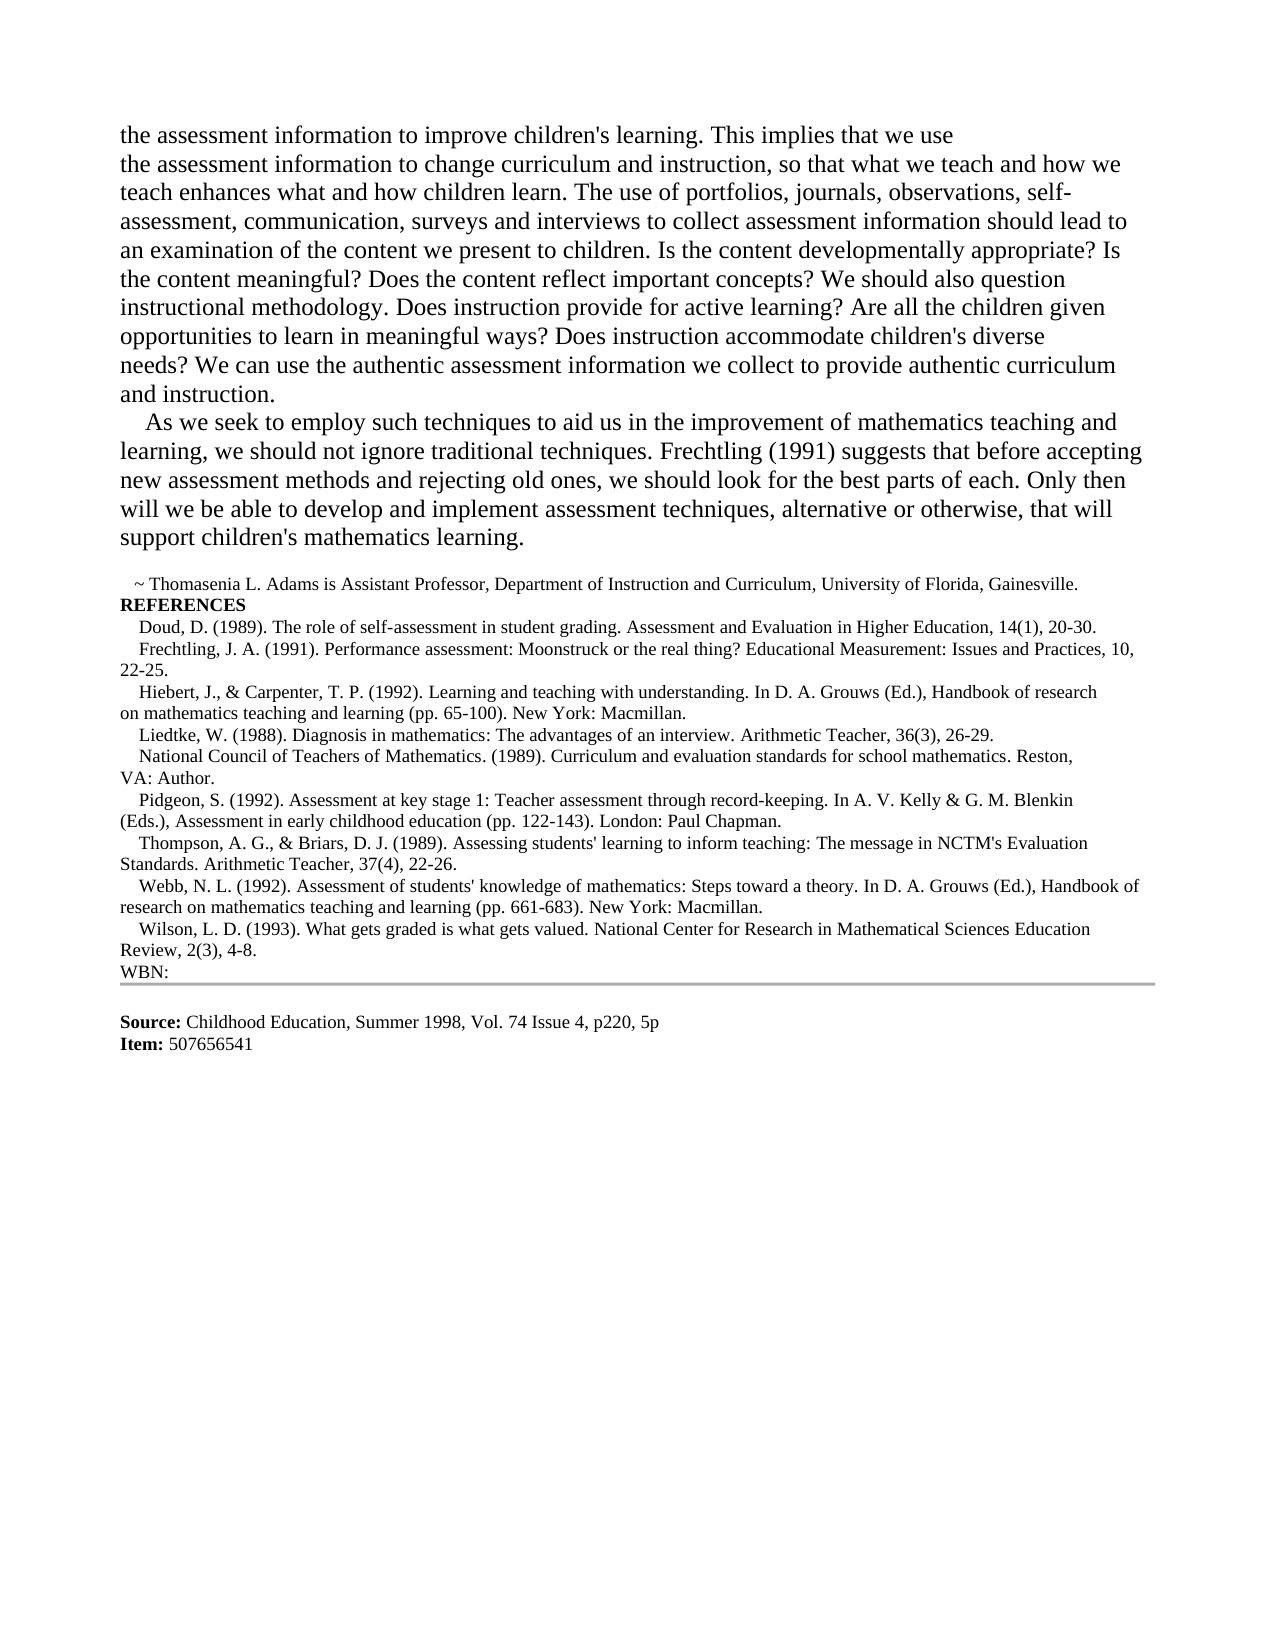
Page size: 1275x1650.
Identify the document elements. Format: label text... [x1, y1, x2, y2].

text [120, 120, 1155, 594]
text WBN: [120, 961, 1155, 982]
text REFERENCES Doud, D. (1989). The role of self-assessment in student grading. Assessment and Evaluation in Higher Education, 14(1), 20-30. Frechtling, J. A. (1991). Performance assessment: Moonstruck or the real thing? Educational Measurement: Issues and Practices, 10, 22-25. Hiebert, J., & Carpenter, T. P. (1992). Learning and teaching with understanding. In D. A. Grouws (Ed.), Handbook of research on mathematics teaching and learning (pp. 65-100). New York: Macmillan. Liedtke, W. (1988). Diagnosis in mathematics: The advantages of an interview. Arithmetic Teacher, 36(3), 26-29. National Council of Teachers of Mathematics. (1989). Curriculum and evaluation standards for school mathematics. Reston, VA: Author. Pidgeon, S. (1992). Assessment at key stage 1: Teacher assessment through record-keeping. In A. V. Kelly & G. M. Blenkin (Eds.), Assessment in early childhood education (pp. 122-143). London: Paul Chapman. Thompson, A. G., & Briars, D. J. (1989). Assessing students' learning to inform teaching: The message in NCTM's Evaluation Standards. Arithmetic Teacher, 37(4), 22-26. Webb, N. L. (1992). Assessment of students' knowledge of mathematics: Steps toward a theory. In D. A. Grouws (Ed.), Handbook of research on mathematics teaching and learning (pp. 661-683). New York: Macmillan. Wilson, L. D. (1993). What gets graded is what gets valued. National Center for Research in Mathematical Sciences Education Review, 2(3), 4-8. [120, 594, 1155, 961]
text Source: Childhood Education, Summer 1998, Vol. 74 Issue 4, p220, 5p Item: 507656541 [120, 1011, 1155, 1054]
